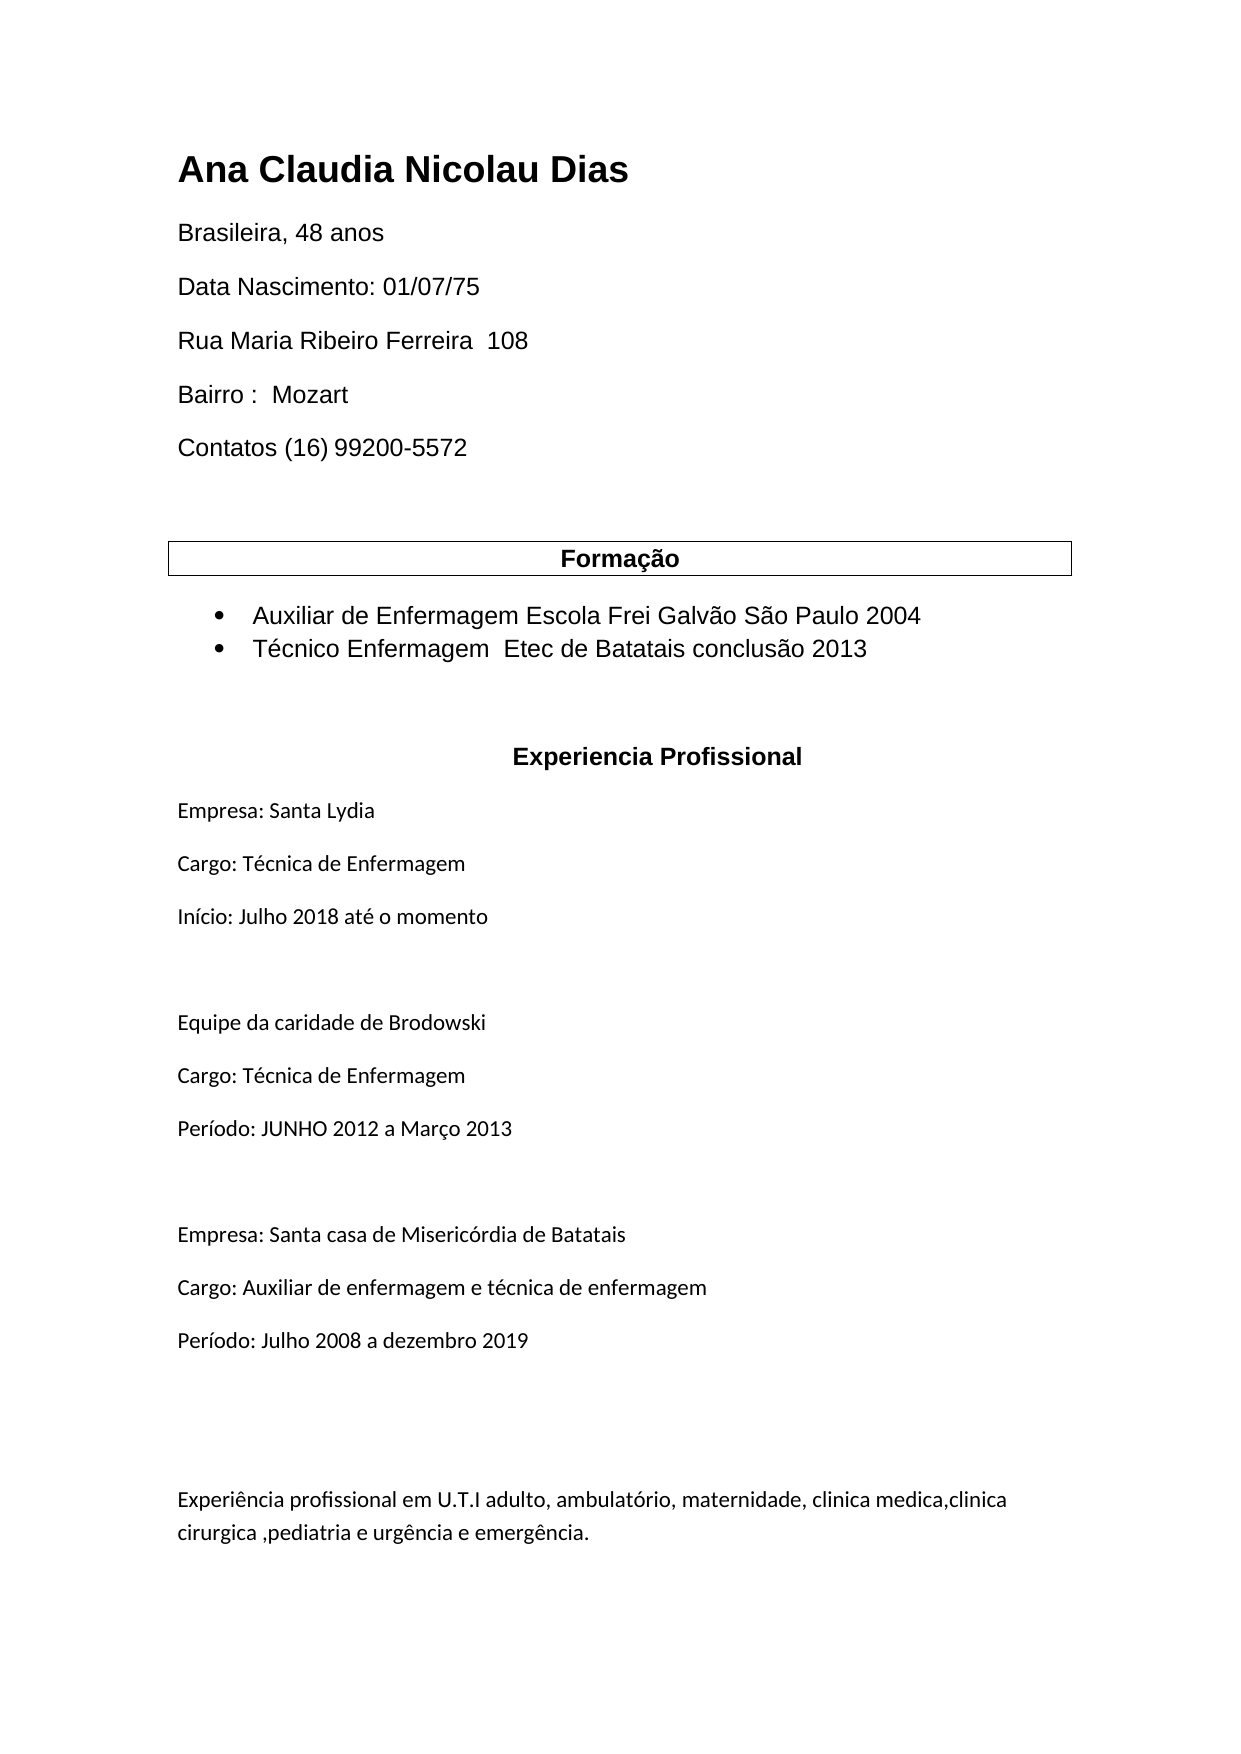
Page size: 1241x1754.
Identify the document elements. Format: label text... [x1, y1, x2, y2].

text Formação [169, 542, 1071, 575]
list Técnico Enfermagem Etec de Batatais conclusão 2013 [215, 634, 1063, 663]
text Contatos (16) 99200-5572 [177, 433, 1063, 462]
text Início: Julho 2018 até o momento [177, 902, 1063, 930]
list Auxiliar de Enfermagem Escola Frei Galvão São Paulo 2004 [215, 601, 1063, 630]
text Cargo: Técnica de Enfermagem [177, 849, 1063, 877]
text Empresa: Santa Lydia [177, 796, 1063, 824]
text Período: JUNHO 2012 a Março 2013 [177, 1114, 1063, 1142]
text Bairro : Mozart [177, 379, 1063, 408]
text Brasileira, 48 anos [177, 218, 1063, 247]
text Cargo: Técnica de Enfermagem [177, 1061, 1063, 1089]
text Ana Claudia Nicolau Dias [177, 148, 1063, 191]
list Experiencia Profissional [252, 742, 1063, 771]
text Equipe da caridade de Brodowski [177, 1008, 1063, 1036]
text Empresa: Santa casa de Misericórdia de Batatais [177, 1220, 1063, 1248]
text Cargo: Auxiliar de enfermagem e técnica de enfermagem [177, 1273, 1063, 1301]
text Data Nascimento: 01/07/75 [177, 272, 1063, 301]
text Experiência profissional em U.T.I adulto, ambulatório, maternidade, clinica medica,clinica cirurgica ,pediatria e urgência e emergência. [177, 1485, 1063, 1546]
text Rua Maria Ribeiro Ferreira 108 [177, 326, 1063, 354]
text Período: Julho 2008 a dezembro 2019 [177, 1326, 1063, 1354]
